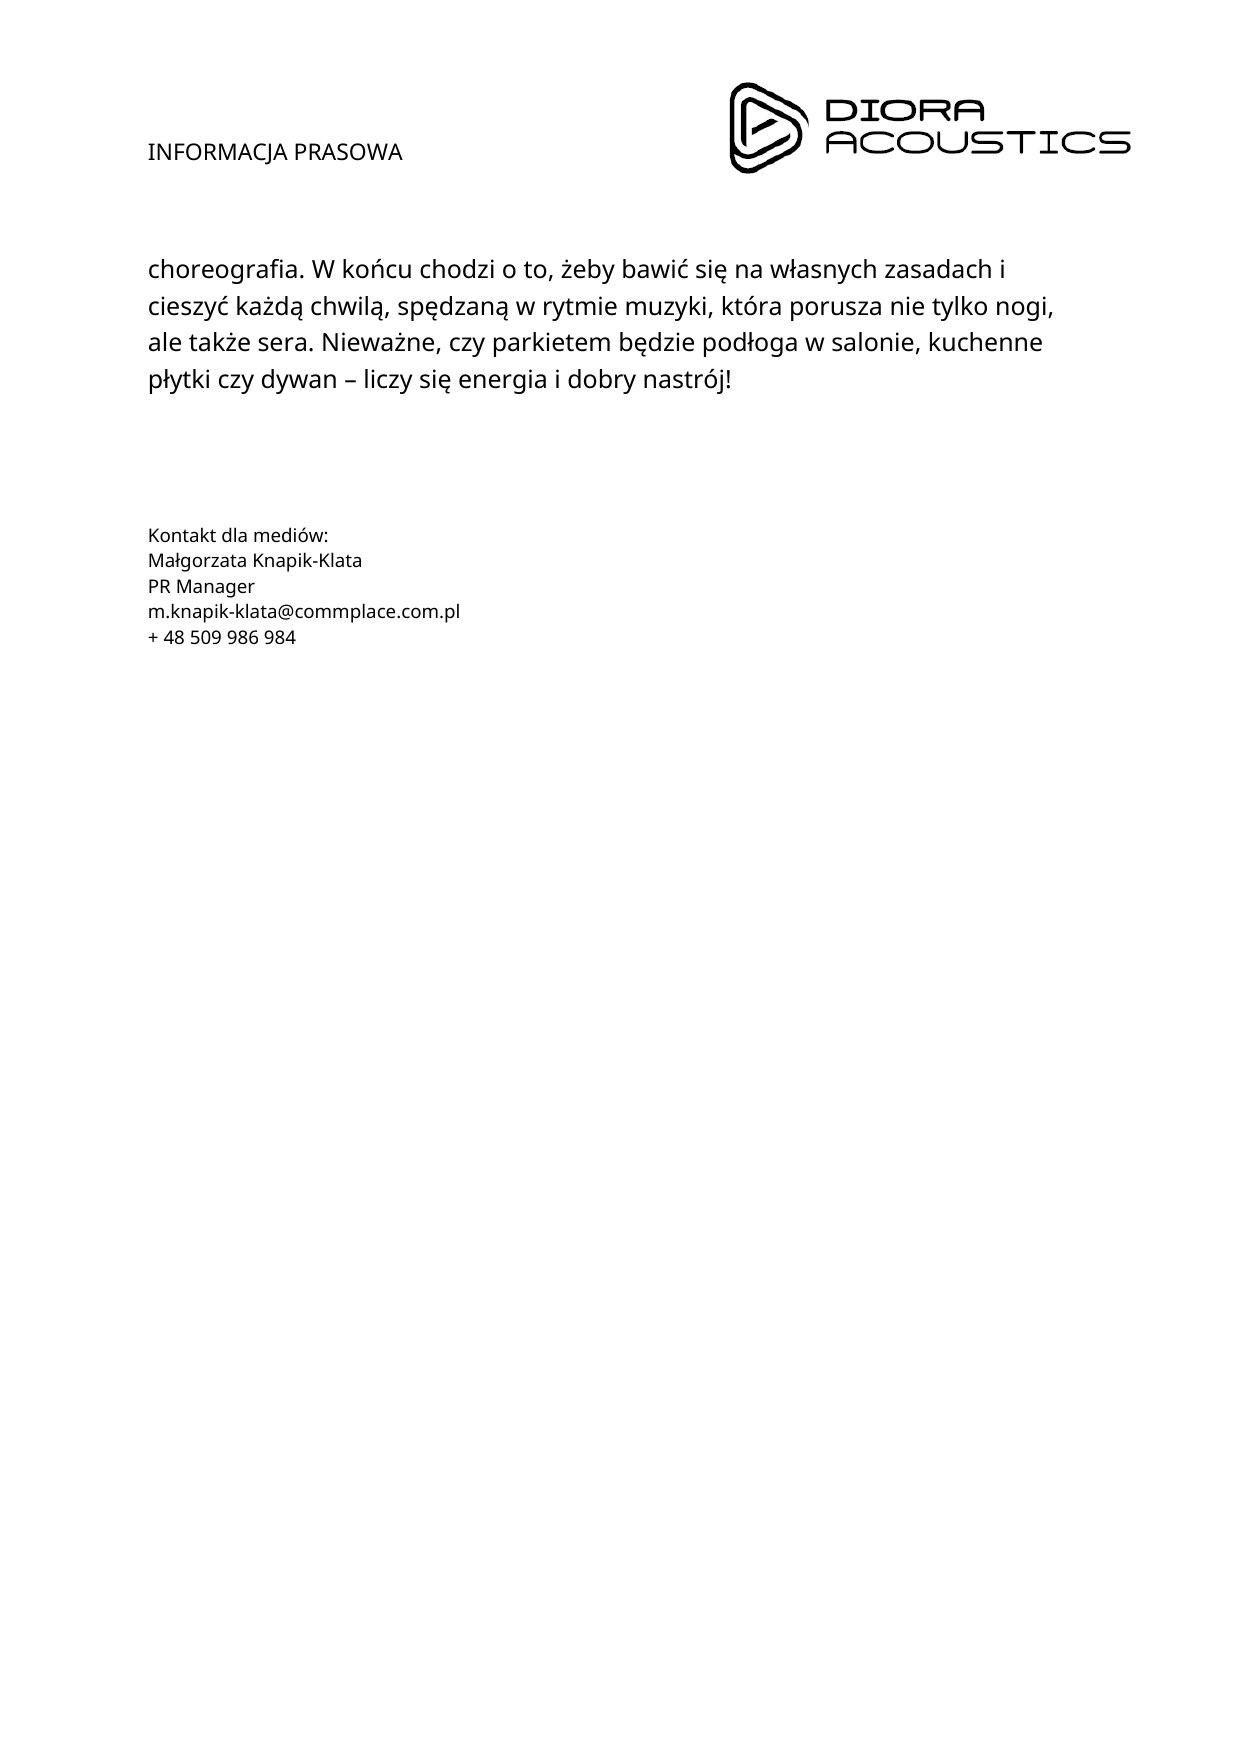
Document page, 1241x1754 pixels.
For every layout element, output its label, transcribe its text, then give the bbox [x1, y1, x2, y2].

text Małgorzata Knapik-Klata [148, 548, 1093, 573]
text + 48 509 986 984 [148, 624, 1093, 650]
text m.knapik-klata@commplace.com.pl [148, 599, 1093, 624]
picture [706, 64, 1151, 189]
text Kontakt dla mediów: [148, 522, 1093, 548]
text PR Manager [148, 573, 1093, 599]
